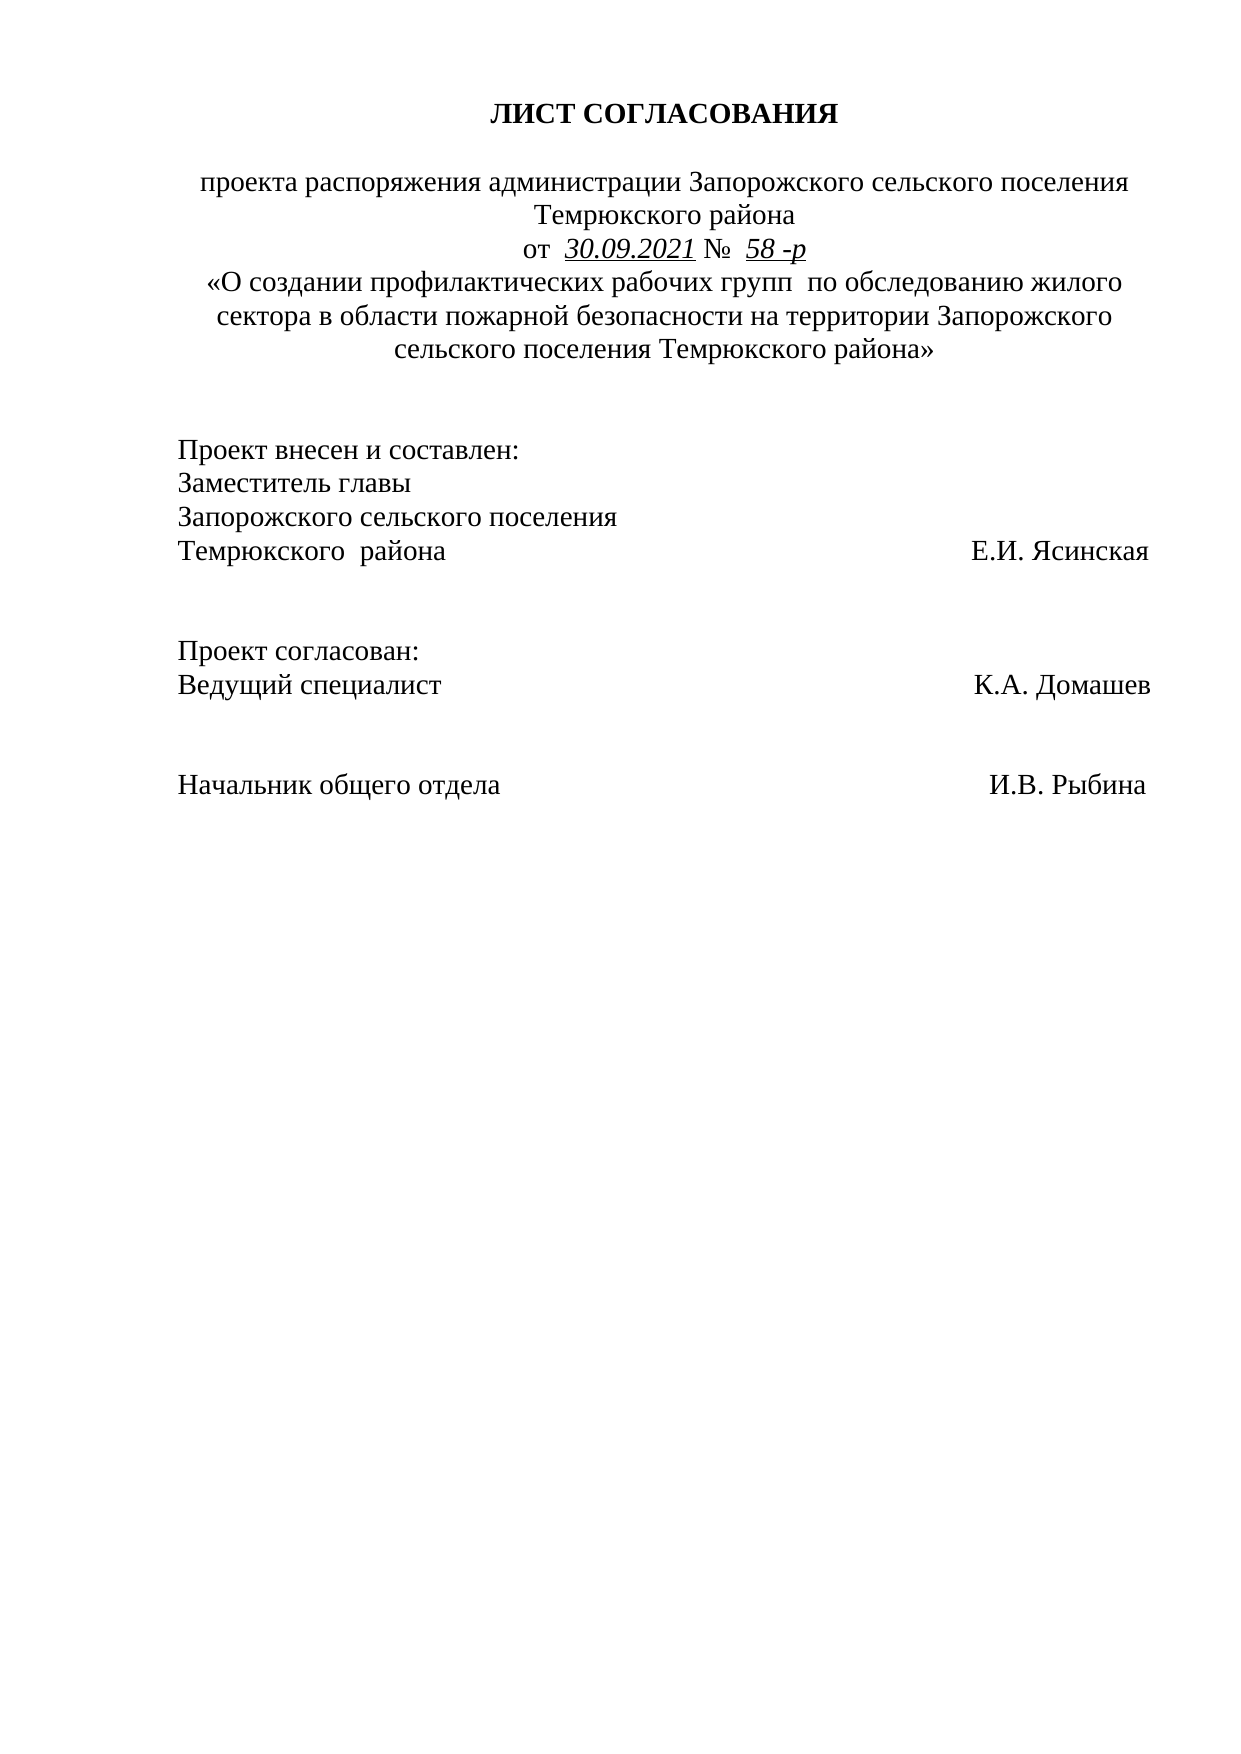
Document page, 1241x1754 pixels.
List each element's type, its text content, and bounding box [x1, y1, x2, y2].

text ЛИСТ СОГЛАСОВАНИЯ [177, 97, 1152, 130]
text Заместитель главы [177, 466, 1152, 499]
text Проект согласован: [177, 633, 1152, 667]
text Темрюкского района Е.И. Ясинская [177, 533, 1152, 566]
text Проект внесен и составлен: [177, 432, 1152, 466]
text Запорожского сельского поселения [177, 499, 1152, 533]
text Начальник общего отдела И.В. Рыбина [177, 767, 1152, 801]
text «О создании профилактических рабочих групп по обследованию жилого сектора в области пожарной безопасности на территории Запорожского сельского поселения Темрюкского района» [177, 264, 1152, 365]
text Ведущий специалист К.А. Домашев [177, 667, 1152, 700]
text Темрюкского района [177, 197, 1152, 231]
text проекта распоряжения администрации Запорожского сельского поселения [177, 164, 1152, 197]
text от 30.09.2021 № 58 -р [177, 231, 1152, 264]
